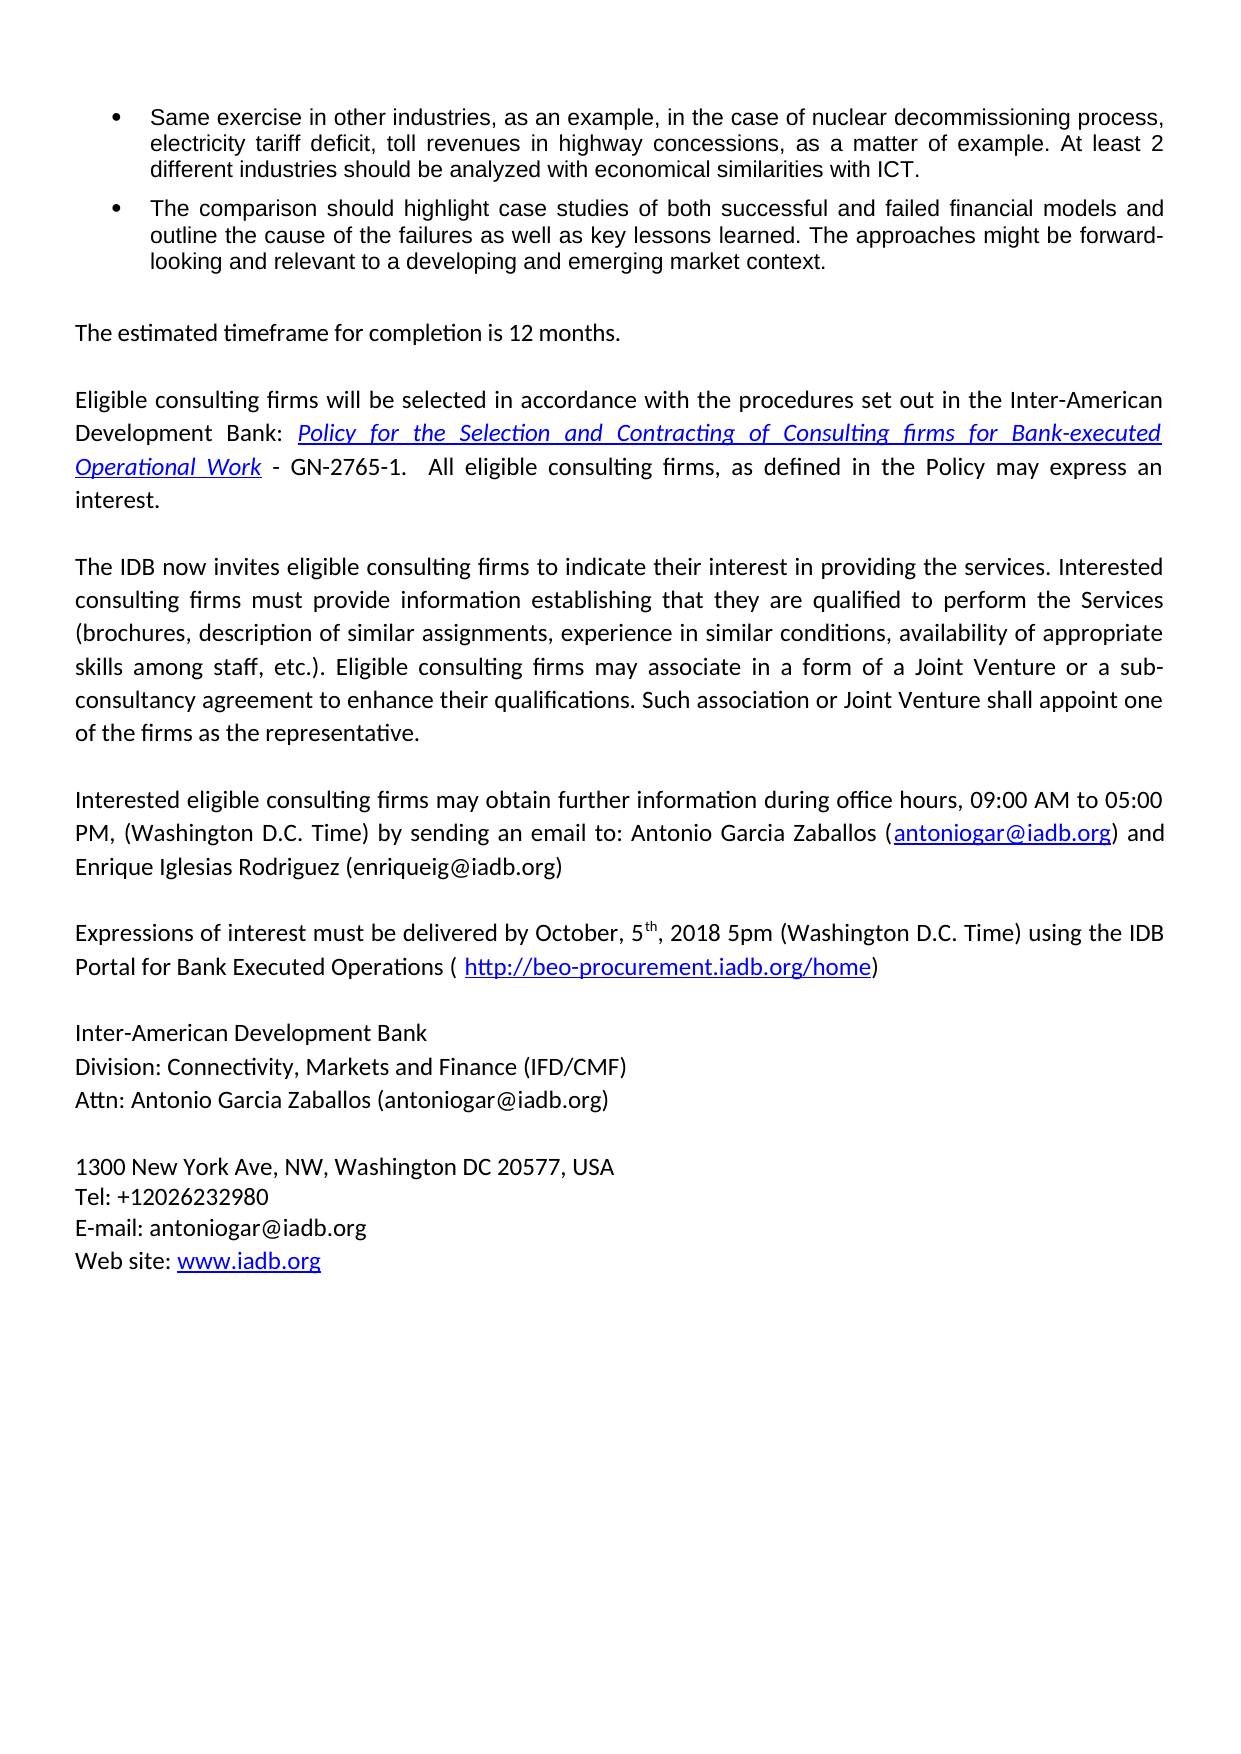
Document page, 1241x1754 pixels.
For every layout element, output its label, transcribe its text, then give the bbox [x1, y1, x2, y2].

text Attn: Antonio Garcia Zaballos (antoniogar@iadb.org) [75, 1081, 1165, 1114]
text Eligible consulting firms will be selected in accordance with the procedures set out in the Inter-American Development Bank: Policy for the Selection and Contracting of Consulting firms for Bank-executed Operational Work - GN-2765-1. All eligible consulting firms, as defined in the Policy may express an interest. [75, 381, 1165, 514]
text The estimated timeframe for completion is 12 months. [75, 317, 1165, 348]
list Same exercise in other industries, as an example, in the case of nuclear decommissioning process, electricity tariff deficit, toll revenues in highway concessions, as a matter of example. At least 2 different industries should be analyzed with economical similarities with ICT. [112, 104, 1165, 183]
text Division: Connectivity, Markets and Finance (IFD/CMF) [75, 1048, 1165, 1081]
text Tel: +12026232980 [75, 1181, 1165, 1212]
text Interested eligible consulting firms may obtain further information during office hours, 09:00 AM to 05:00 PM, (Washington D.C. Time) by sending an email to: Antonio Garcia Zaballos (antoniogar@iadb.org) and Enrique Iglesias Rodriguez (enriqueig@iadb.org) [75, 781, 1165, 881]
text Expressions of interest must be delivered by October, 5th, 2018 5pm (Washington D.C. Time) using the IDB Portal for Bank Executed Operations ( http://beo-procurement.iadb.org/home) [75, 914, 1165, 981]
text Inter-American Development Bank [75, 1014, 1165, 1048]
text E-mail: antoniogar@iadb.org [75, 1212, 1165, 1242]
text 1300 New York Ave, NW, Washington DC 20577, USA [75, 1148, 1165, 1181]
text Web site: www.iadb.org [75, 1242, 1165, 1276]
list The comparison should highlight case studies of both successful and failed financial models and outline the cause of the failures as well as key lessons learned. The approaches might be forward-looking and relevant to a developing and emerging market context. [112, 195, 1165, 274]
text The IDB now invites eligible consulting firms to indicate their interest in providing the services. Interested consulting firms must provide information establishing that they are qualified to perform the Services (brochures, description of similar assignments, experience in similar conditions, availability of appropriate skills among staff, etc.). Eligible consulting firms may associate in a form of a Joint Venture or a sub-consultancy agreement to enhance their qualifications. Such association or Joint Venture shall appoint one of the firms as the representative. [75, 548, 1165, 748]
